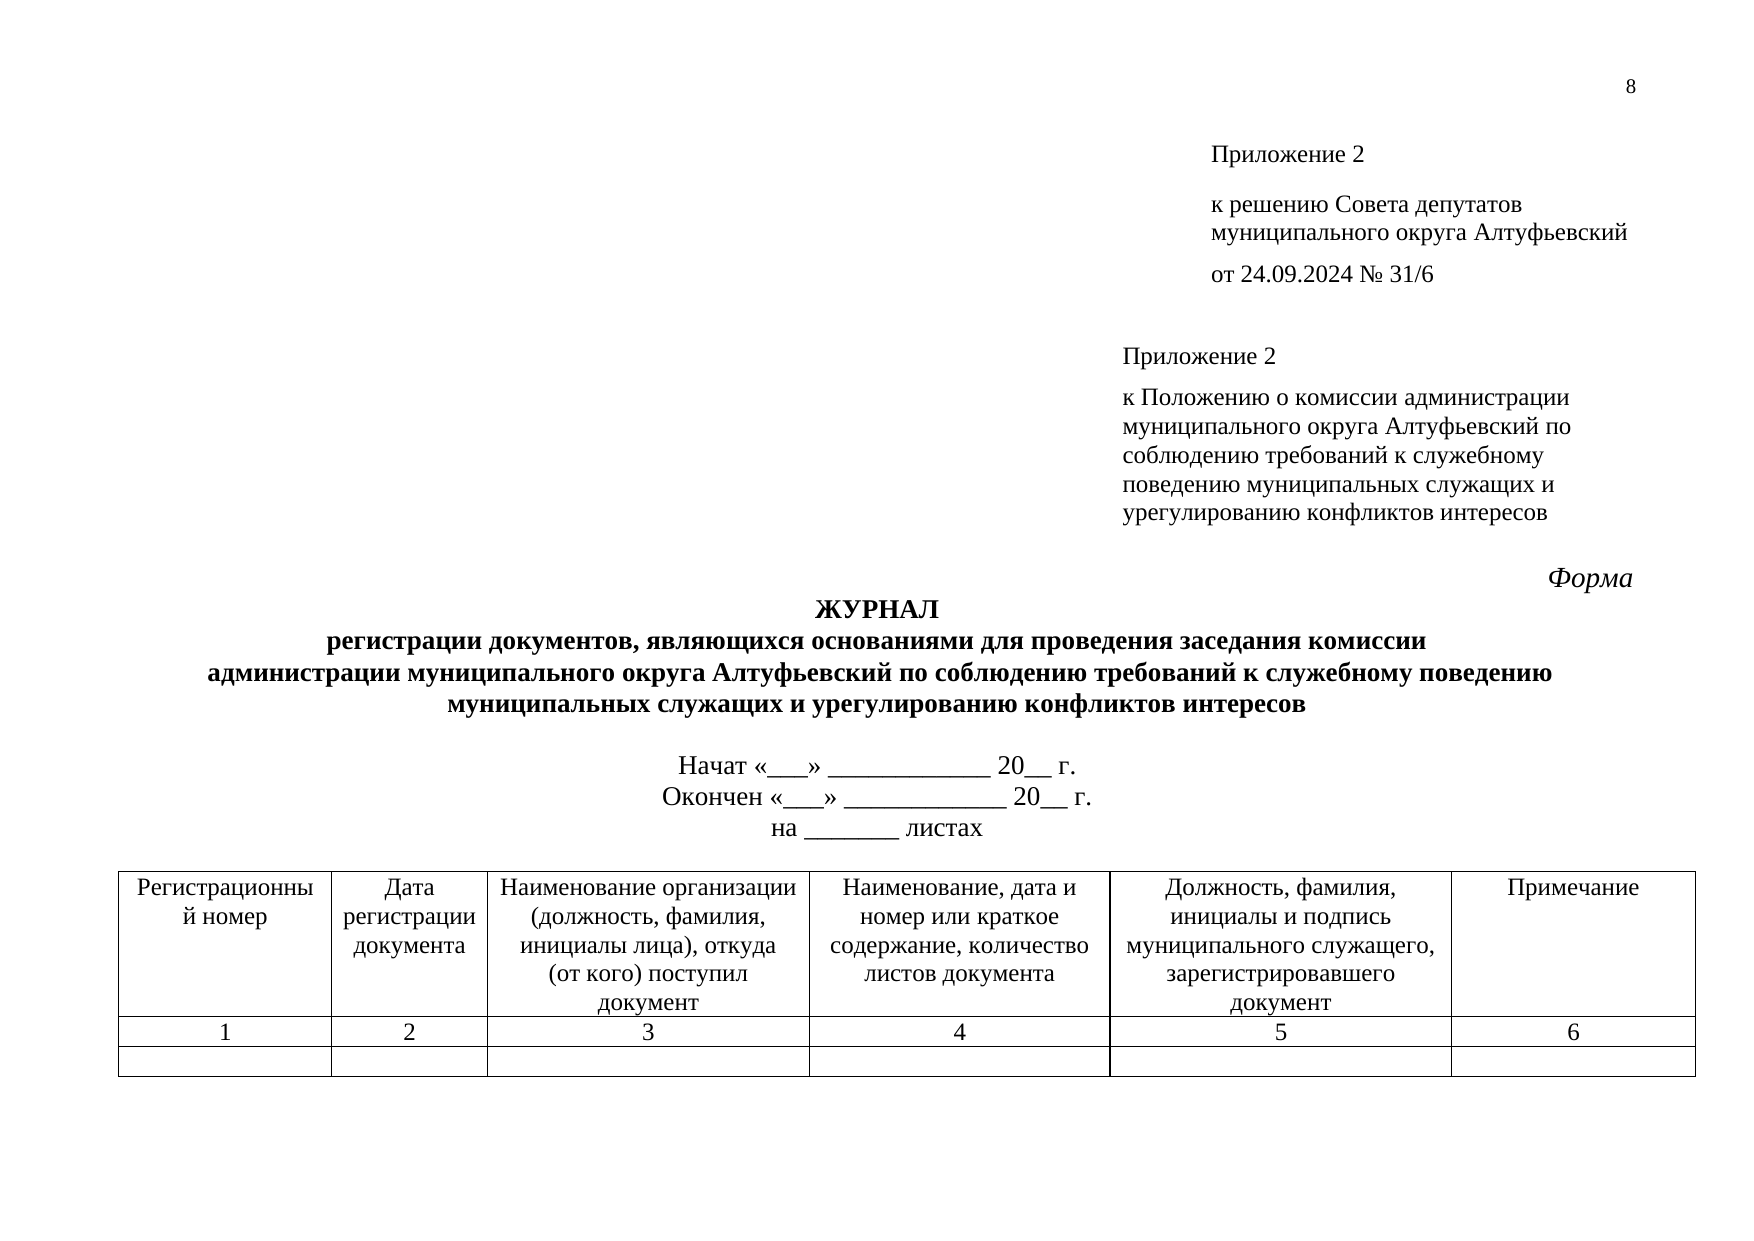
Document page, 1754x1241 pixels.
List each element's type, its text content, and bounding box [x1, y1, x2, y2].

text Приложение 2 [1122, 341, 1636, 370]
table_cell 6 [1452, 1017, 1695, 1046]
text к Положению о комиссии администрации муниципального округа Алтуфьевский по соблюдению требований к служебному поведению муниципальных служащих и урегулированию конфликтов интересов [1122, 382, 1636, 526]
text администрации муниципального округа Алтуфьевский по соблюдению требований к служебному поведению муниципальных служащих и урегулированию конфликтов интересов [118, 656, 1636, 718]
table_cell 4 [810, 1017, 1109, 1046]
table_cell 2 [332, 1017, 487, 1046]
table_header Регистрационный номер [119, 872, 331, 1016]
text на _______ листах [118, 811, 1636, 842]
table_cell [488, 1047, 809, 1076]
text ЖУРНАЛ [118, 593, 1636, 624]
text Форма [1122, 560, 1636, 593]
table_cell [119, 1047, 331, 1076]
table_header Наименование организации (должность, фамилия, инициалы лица), откуда (от кого) поступил документ [488, 872, 809, 1016]
table_header Примечание [1452, 872, 1695, 1016]
text регистрации документов, являющихся основаниями для проведения заседания комиссии [118, 624, 1636, 656]
table_header Наименование, дата и номер или краткое содержание, количество листов документа [810, 872, 1109, 1016]
table_cell [1111, 1047, 1451, 1076]
table_cell [810, 1047, 1109, 1076]
table_header Должность, фамилия, инициалы и подпись муниципального служащего, зарегистрировавшего документ [1111, 872, 1451, 1016]
text к решению Совета депутатов муниципального округа Алтуфьевский [1211, 189, 1636, 246]
table_cell 3 [488, 1017, 809, 1046]
text Окончен «___» ____________ 20__ г. [118, 780, 1636, 811]
text Приложение 2 [1211, 139, 1636, 168]
table_header Дата регистрации документа [332, 872, 487, 1016]
text от 24.09.2024 № 31/6 [1211, 259, 1636, 287]
table_cell [332, 1047, 487, 1076]
text Начат «___» ____________ 20__ г. [118, 749, 1636, 780]
table_cell [1452, 1047, 1695, 1076]
table_cell 5 [1111, 1017, 1451, 1046]
table_cell 1 [119, 1017, 331, 1046]
